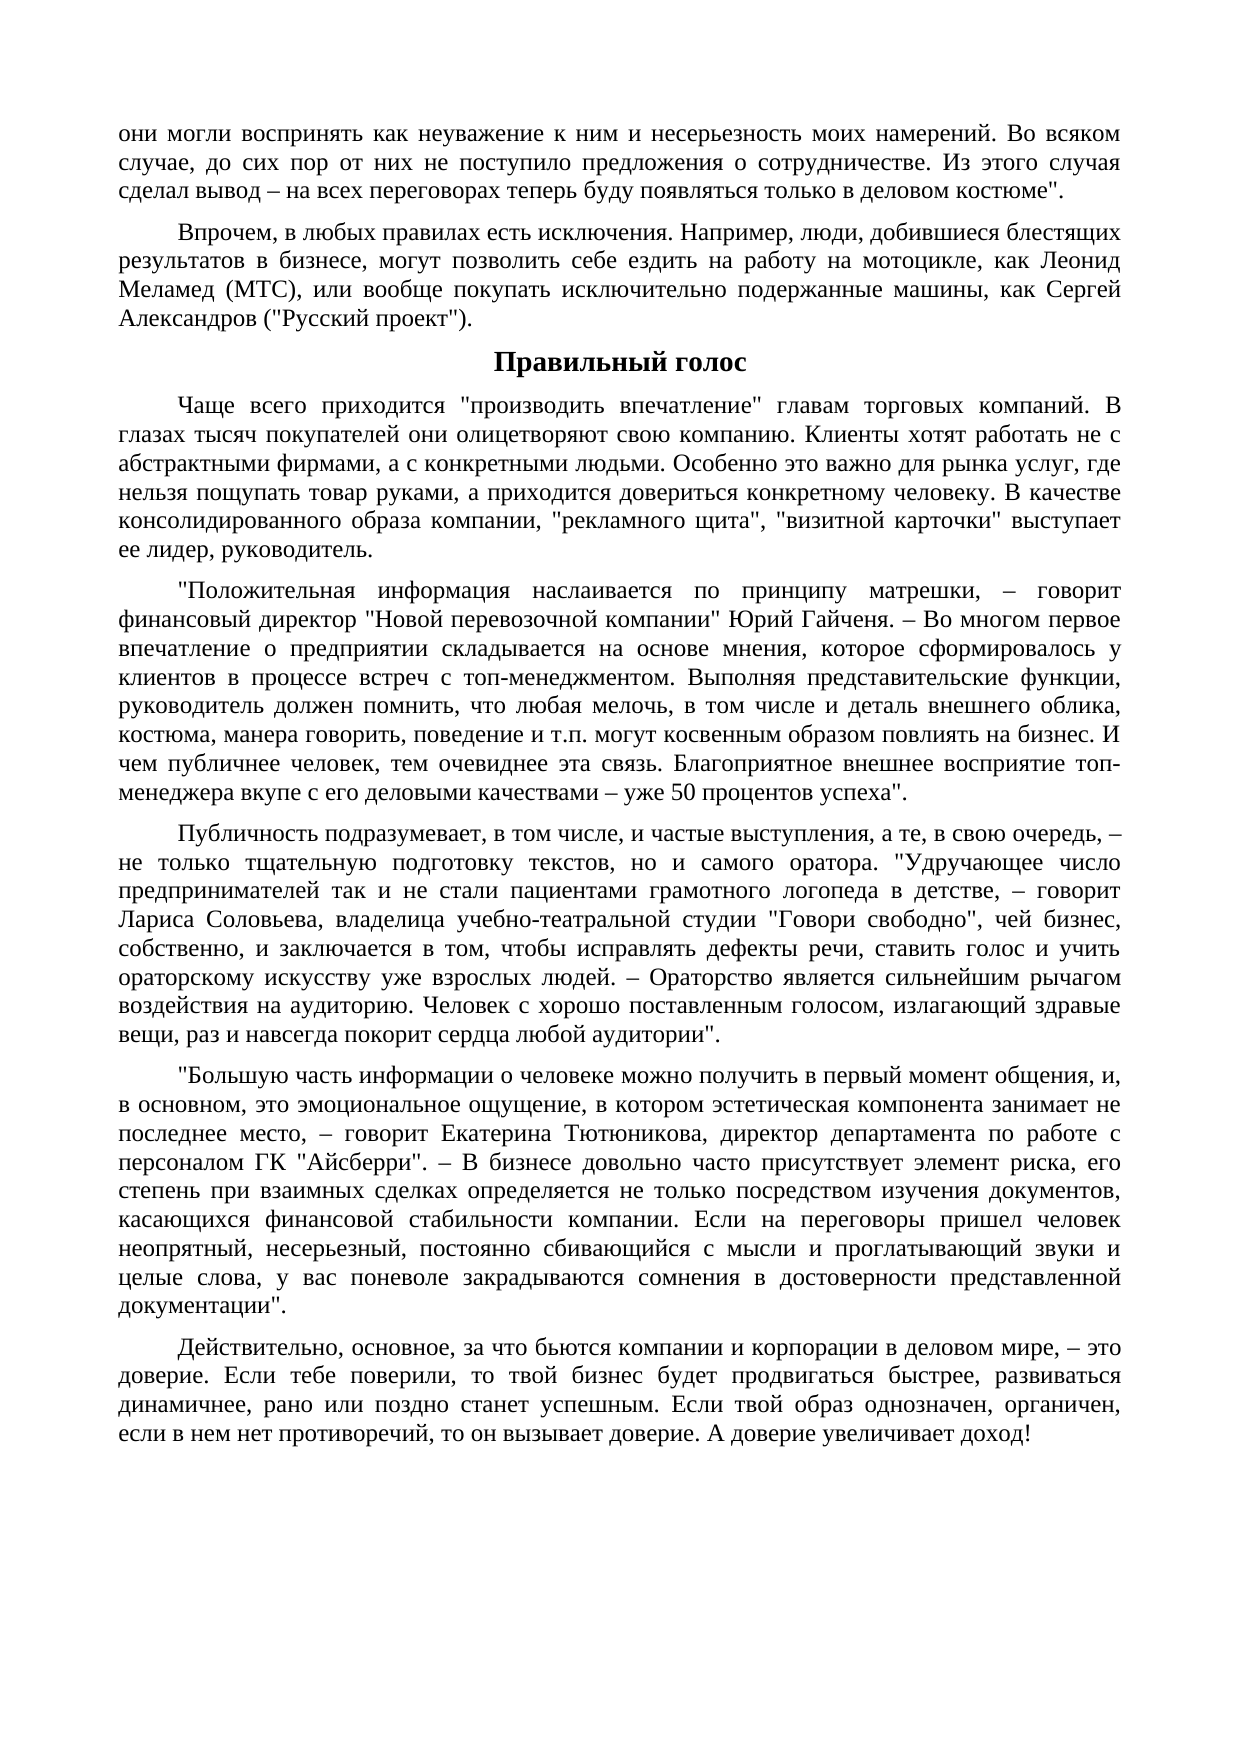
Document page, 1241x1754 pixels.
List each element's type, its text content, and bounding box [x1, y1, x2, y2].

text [118, 118, 1122, 204]
text Правильный голос [118, 344, 1122, 378]
text Действительно, основное, за что бьются компании и корпорации в деловом мире, – это доверие. Если тебе поверили, то твой бизнес будет продвигаться быстрее, развиваться динамичнее, рано или поздно станет успешным. Если твой образ однозначен, органичен, если в нем нет противоречий, то он вызывает доверие. А доверие увеличивает доход! [118, 1332, 1122, 1447]
text Впрочем, в любых правилах есть исключения. Например, люди, добившиеся блестящих результатов в бизнесе, могут позволить себе ездить на работу на мотоцикле, как Леонид Меламед (МТС), или вообще покупать исключительно подержанные машины, как Сергей Александров ("Русский проект"). [118, 217, 1122, 332]
text Публичность подразумевает, в том числе, и частые выступления, а те, в свою очередь, – не только тщательную подготовку текстов, но и самого оратора. "Удручающее число предпринимателей так и не стали пациентами грамотного логопеда в детстве, – говорит Лариса Соловьева, владелица учебно-театральной студии "Говори свободно", чей бизнес, собственно, и заключается в том, чтобы исправлять дефекты речи, ставить голос и учить ораторскому искусству уже взрослых людей. – Ораторство является сильнейшим рычагом воздействия на аудиторию. Человек с хорошо поставленным голосом, излагающий здравые вещи, раз и навсегда покорит сердца любой аудитории". [118, 818, 1122, 1048]
text "Большую часть информации о человеке можно получить в первый момент общения, и, в основном, это эмоциональное ощущение, в котором эстетическая компонента занимает не последнее место, – говорит Екатерина Тютюникова, директор департамента по работе с персоналом ГК "Айсберри". – В бизнесе довольно часто присутствует элемент риска, его степень при взаимных сделках определяется не только посредством изучения документов, касающихся финансовой стабильности компании. Если на переговоры пришел человек неопрятный, несерьезный, постоянно сбивающийся с мысли и проглатывающий звуки и целые слова, у вас поневоле закрадываются сомнения в достоверности представленной документации". [118, 1060, 1122, 1319]
text Чаще всего приходится "производить впечатление" главам торговых компаний. В глазах тысяч покупателей они олицетворяют свою компанию. Клиенты хотят работать не с абстрактными фирмами, а с конкретными людьми. Особенно это важно для рынка услуг, где нельзя пощупать товар руками, а приходится довериться конкретному человеку. В качестве консолидированного образа компании, "рекламного щита", "визитной карточки" выступает ее лидер, руководитель. [118, 390, 1122, 563]
text "Положительная информация наслаивается по принципу матрешки, – говорит финансовый директор "Новой перевозочной компании" Юрий Гайченя. – Во многом первое впечатление о предприятии складывается на основе мнения, которое сформировалось у клиентов в процессе встреч с топ-менеджментом. Выполняя представительские функции, руководитель должен помнить, что любая мелочь, в том числе и деталь внешнего облика, костюма, манера говорить, поведение и т.п. могут косвенным образом повлиять на бизнес. И чем публичнее человек, тем очевиднее эта связь. Благоприятное внешнее восприятие топ-менеджера вкупе с его деловыми качествами – уже 50 процентов успеха". [118, 575, 1122, 805]
